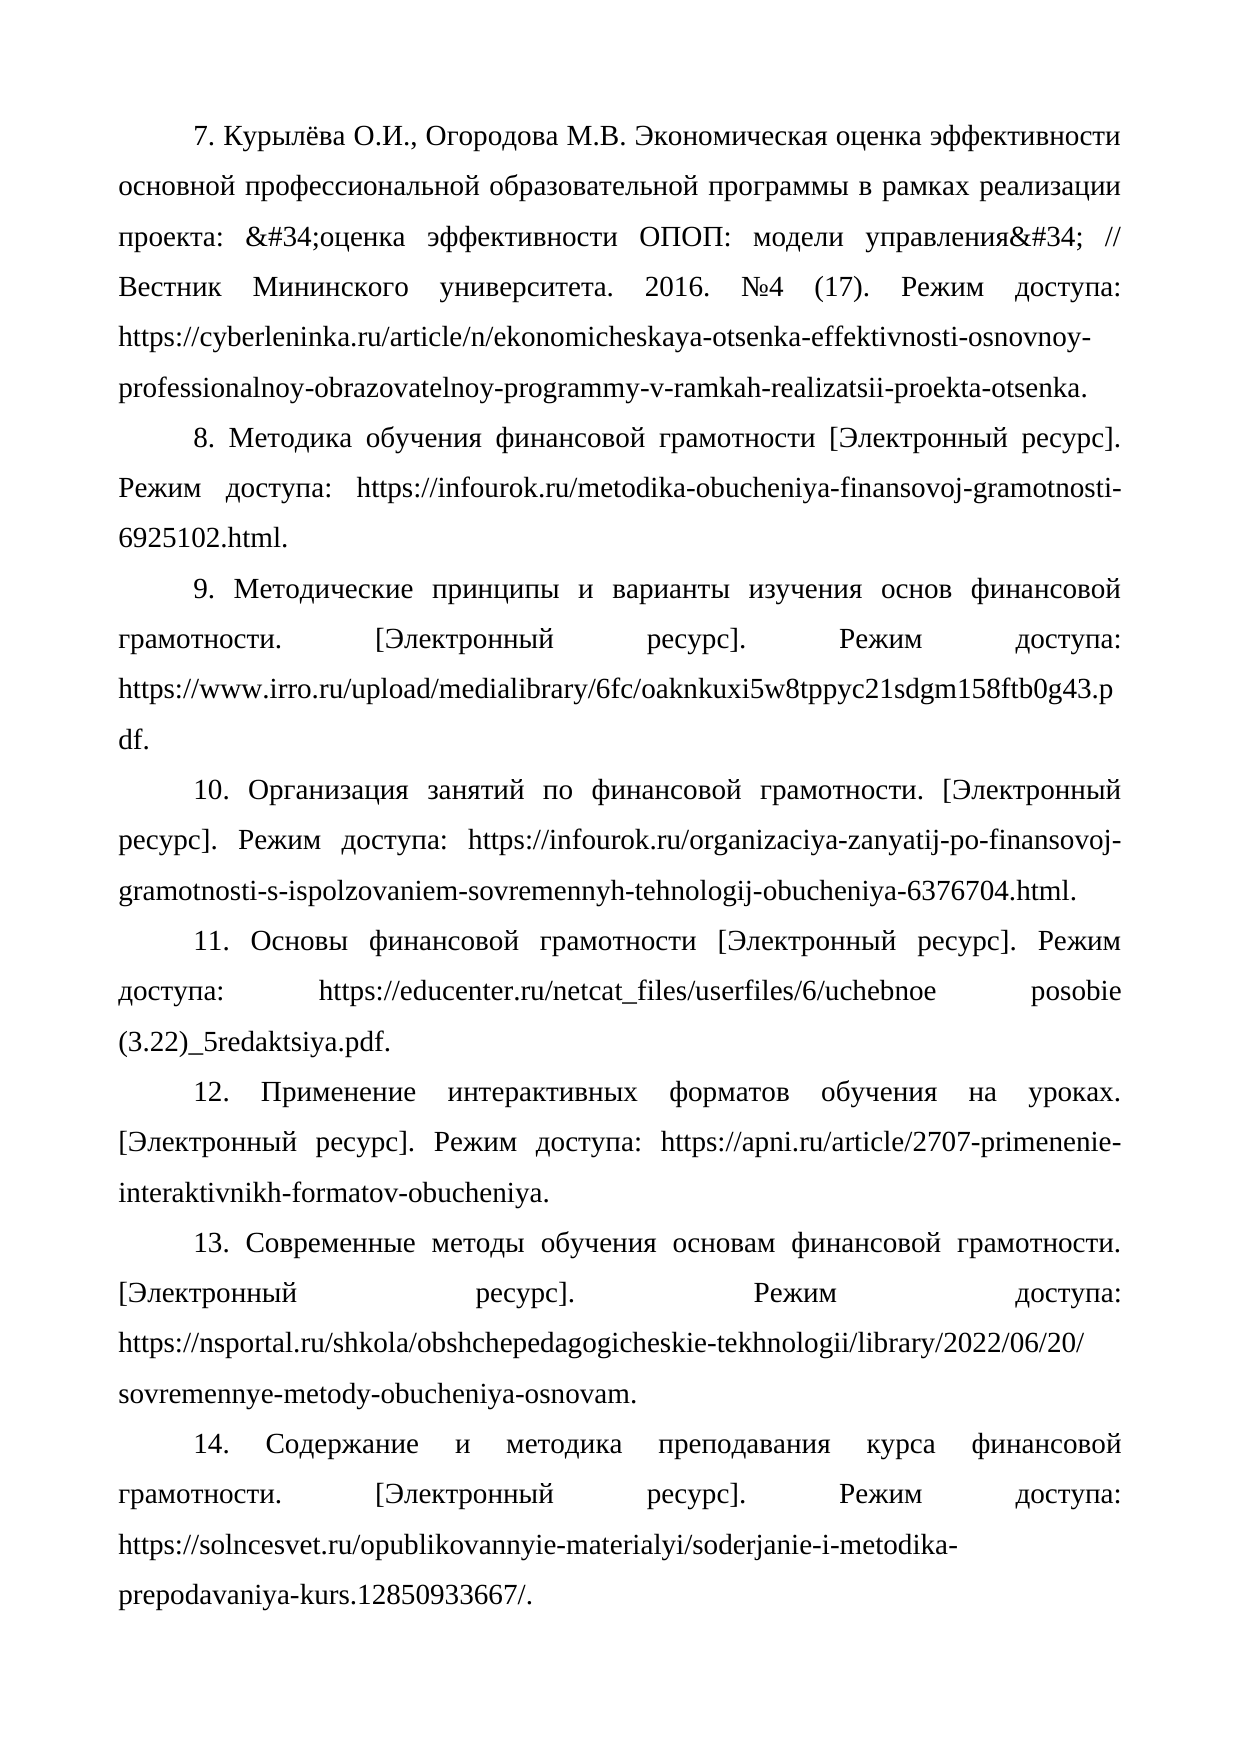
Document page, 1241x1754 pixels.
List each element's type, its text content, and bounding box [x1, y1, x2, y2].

text 13. Современные методы обучения основам финансовой грамотности. [Электронный ресурс]. Режим доступа: https://nsportal.ru/shkola/obshchepedagogicheskie-tekhnologii/library/2022/06/20/sovremennye-metody-obucheniya-osnovam. [118, 1225, 1122, 1409]
text 11. Основы финансовой грамотности [Электронный ресурс]. Режим доступа: https://educenter.ru/netcat_files/userfiles/6/uchebnoe posobie (3.22)_5redaktsiya.pdf. [118, 923, 1122, 1057]
text 7. Курылёва О.И., Огородова М.В. Экономическая оценка эффективности основной профессиональной образовательной программы в рамках реализации проекта: &#34;оценка эффективности ОПОП: модели управления&#34; // Вестник Мининского университета. 2016. №4 (17). Режим доступа: https://cyberleninka.ru/article/n/ekonomicheskaya-otsenka-effektivnosti-osnovnoy-professionalnoy-obrazovatelnoy-programmy-v-ramkah-realizatsii-proekta-otsenka. [118, 118, 1122, 403]
text 10. Организация занятий по финансовой грамотности. [Электронный ресурс]. Режим доступа: https://infourok.ru/organizaciya-zanyatij-po-finansovoj-gramotnosti-s-ispolzovaniem-sovremennyh-tehnologij-obucheniya-6376704.html. [118, 772, 1122, 906]
text 8. Методика обучения финансовой грамотности [Электронный ресурс]. Режим доступа: https://infourok.ru/metodika-obucheniya-finansovoj-gramotnosti-6925102.html. [118, 420, 1122, 554]
text 9. Методические принципы и варианты изучения основ финансовой грамотности. [Электронный ресурс]. Режим доступа: https://www.irro.ru/upload/medialibrary/6fc/oaknkuxi5w8tppyc21sdgm158ftb0g43.pdf. [118, 571, 1122, 755]
text 14. Содержание и методика преподавания курса финансовой грамотности. [Электронный ресурс]. Режим доступа: https://solncesvet.ru/opublikovannyie-materialyi/soderjanie-i-metodika-prepodavaniya-kurs.12850933667/. [118, 1426, 1122, 1611]
text 12. Применение интерактивных форматов обучения на уроках. [Электронный ресурс]. Режим доступа: https://apni.ru/article/2707-primenenie-interaktivnikh-formatov-obucheniya. [118, 1074, 1122, 1208]
